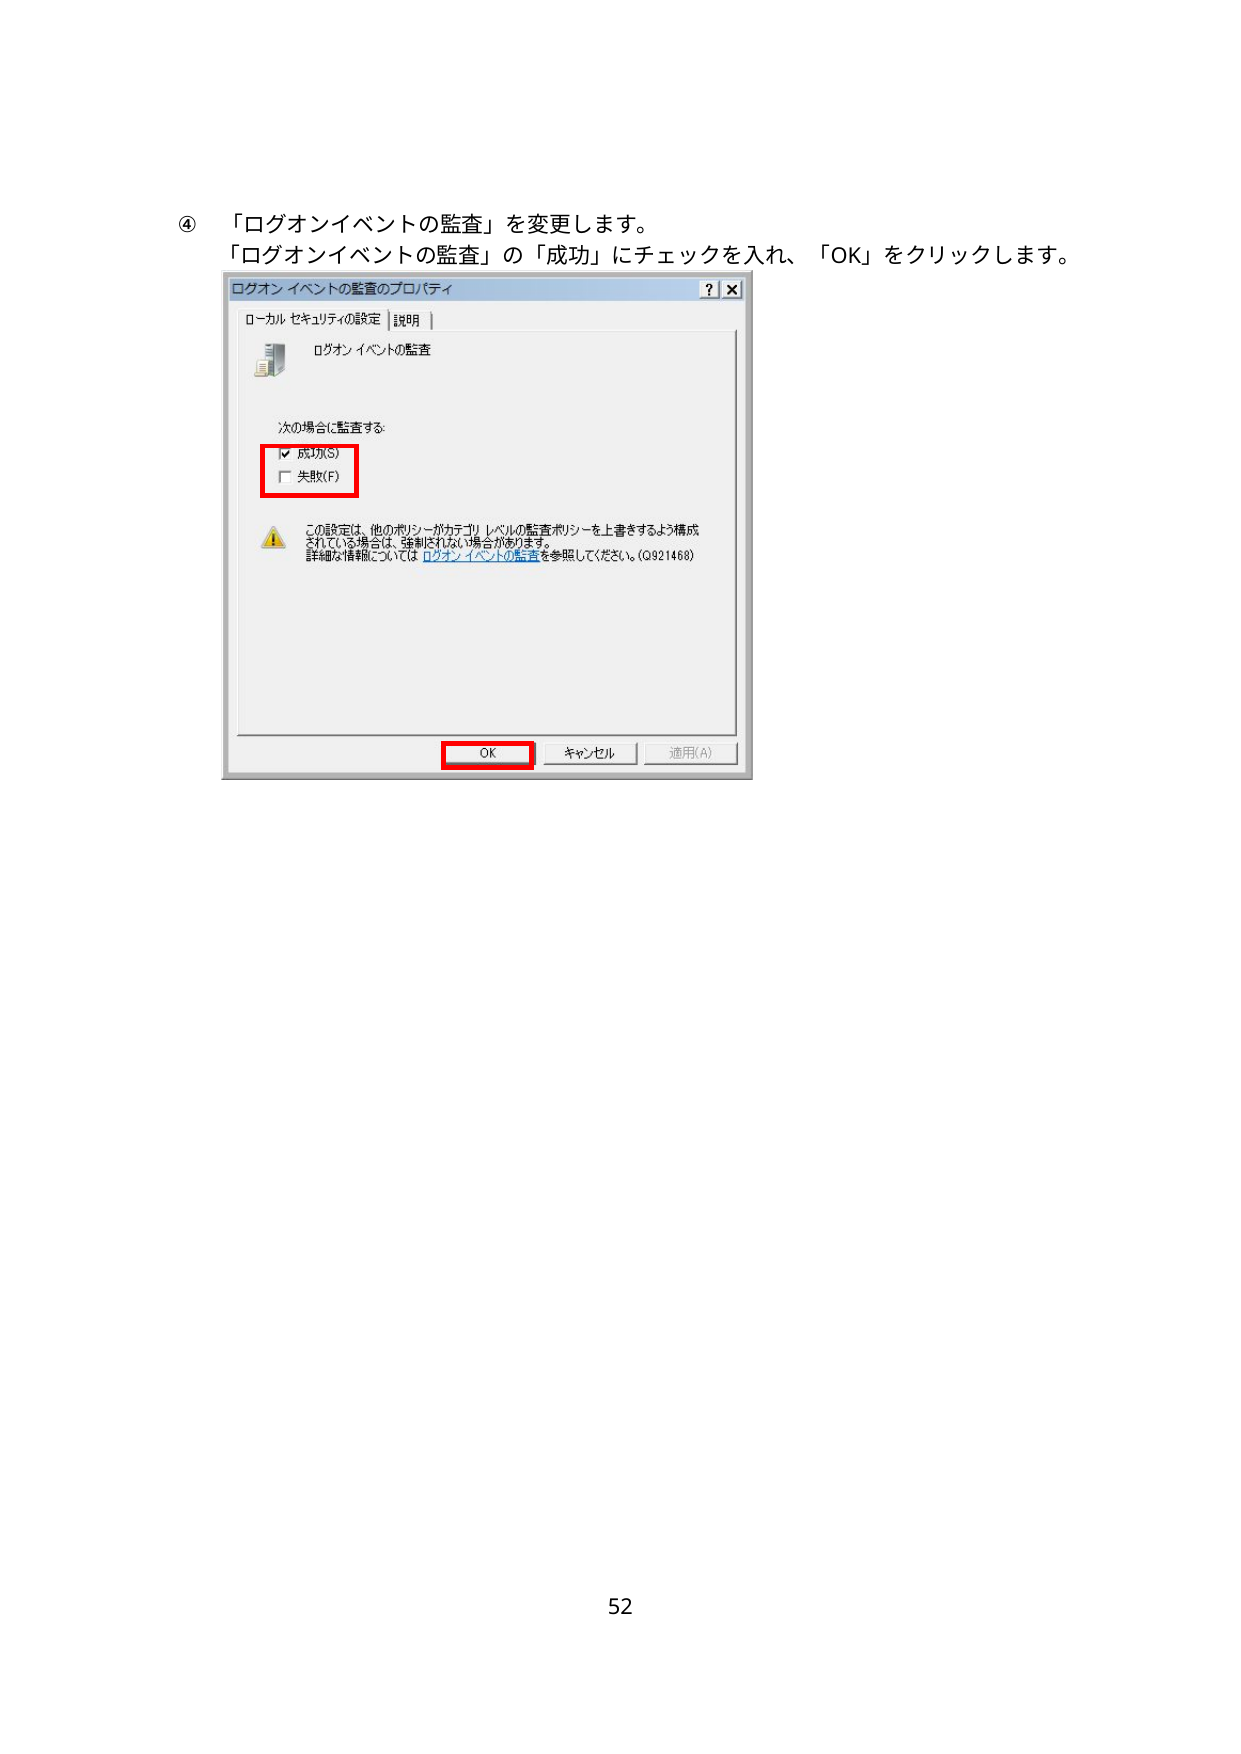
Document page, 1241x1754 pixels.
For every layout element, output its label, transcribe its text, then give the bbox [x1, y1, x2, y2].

picture [221, 270, 753, 780]
text 「ログオンイベントの監査」の「成功」にチェックを入れ、「OK」をクリックします。 [218, 238, 1063, 270]
list 「ログオンイベントの監査」を変更します。 [177, 207, 1063, 238]
